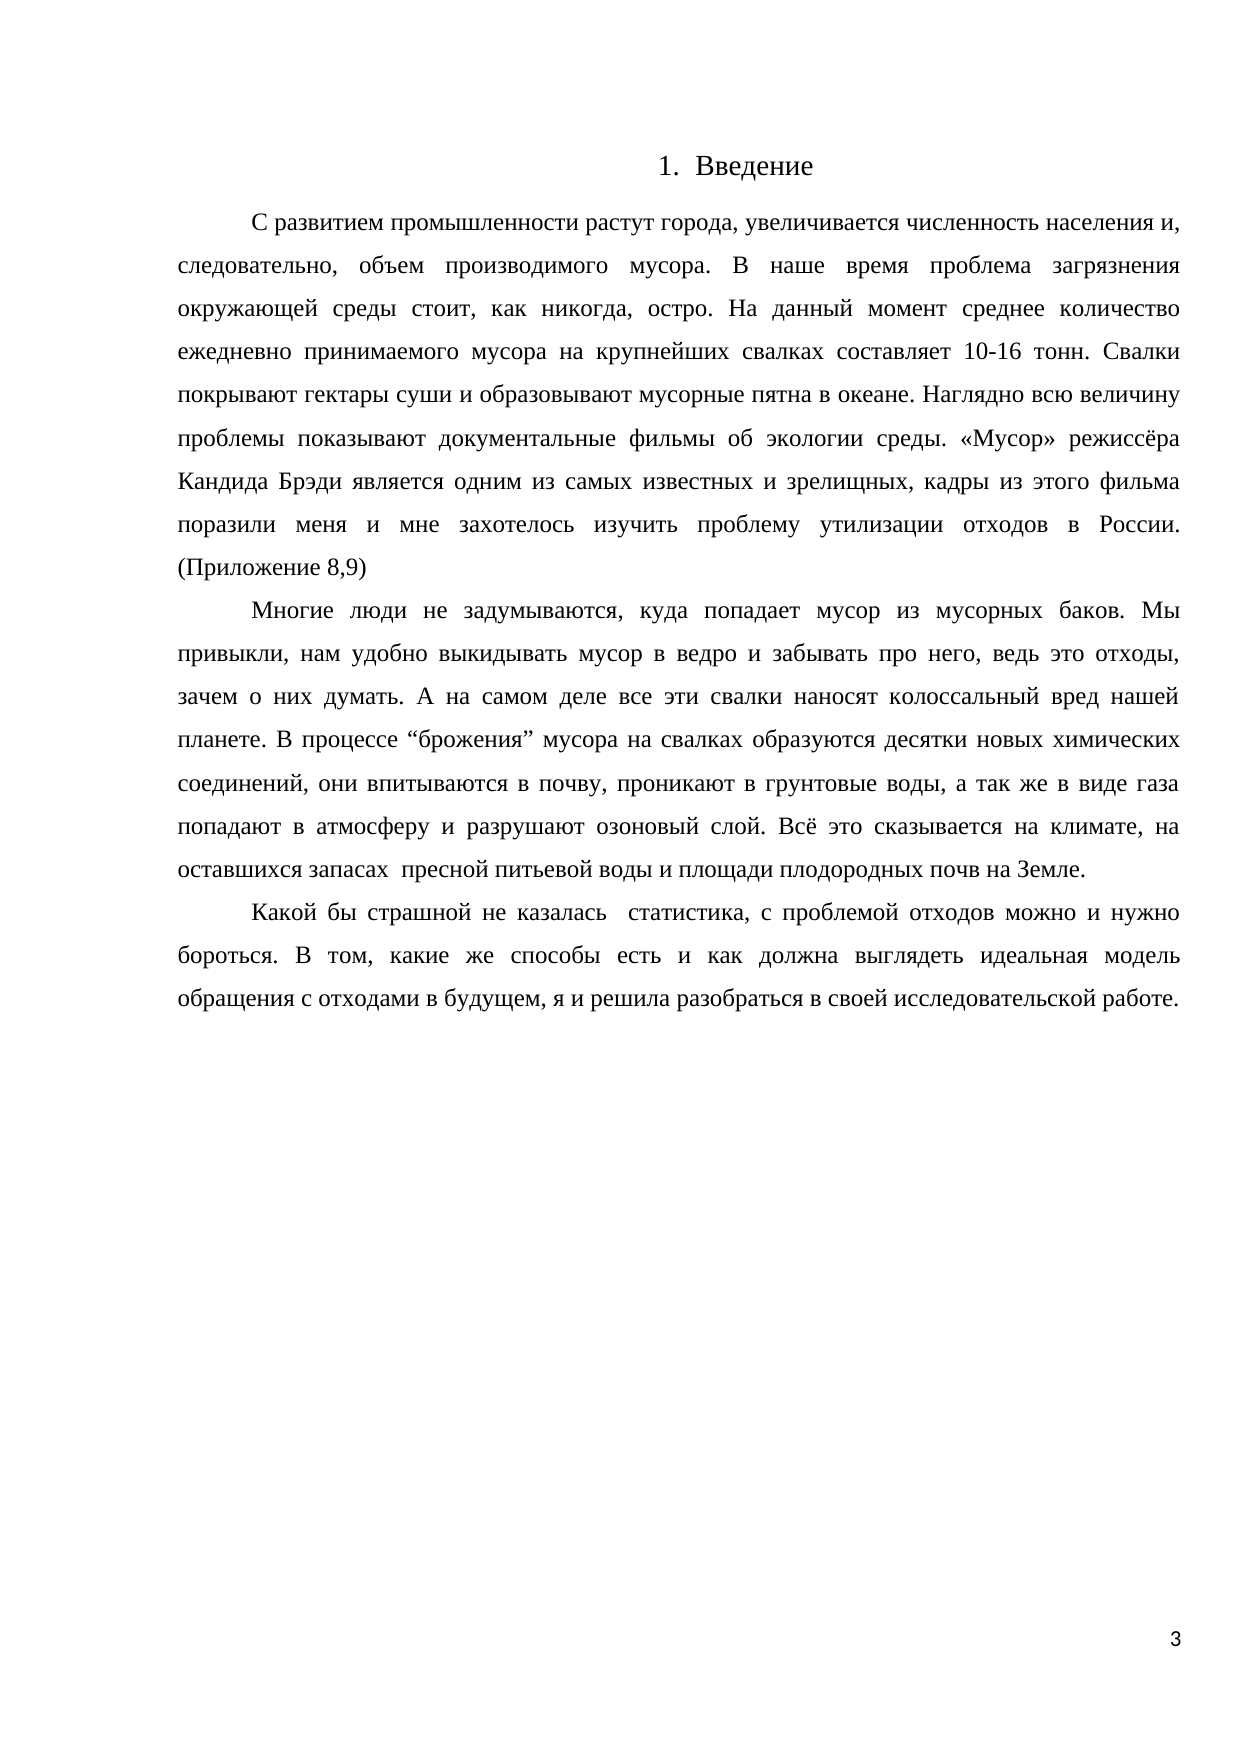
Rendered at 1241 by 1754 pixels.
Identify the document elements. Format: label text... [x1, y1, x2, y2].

text Многие люди не задумываются, куда попадает мусор из мусорных баков. Мы привыкли, нам удобно выкидывать мусор в ведро и забывать про него, ведь это отходы, зачем о них думать. А на самом деле все эти свалки наносят колоссальный вред нашей планете. В процессе “брожения” мусора на свалках образуются десятки новых химических соединений, они впитываются в почву, проникают в грунтовые воды, а так же в виде газа попадают в атмосферу и разрушают озоновый слой. Всё это сказывается на климате, на оставшихся запасах пресной питьевой воды и площади плодородных почв на Земле. [177, 595, 1181, 883]
list Введение [290, 148, 1181, 181]
text С развитием промышленности растут города, увеличивается численность населения и, следовательно, объем производимого мусора. В наше время проблема загрязнения окружающей среды стоит, как никогда, остро. На данный момент среднее количество ежедневно принимаемого мусора на крупнейших свалках составляет 10-16 тонн. Свалки покрывают гектары суши и образовывают мусорные пятна в океане. Наглядно всю величину проблемы показывают документальные фильмы об экологии среды. «Мусор» режиссёра Кандида Брэди является одним из самых известных и зрелищных, кадры из этого фильма поразили меня и мне захотелось изучить проблему утилизации отходов в России. (Приложение 8,9) [177, 207, 1181, 581]
text Какой бы страшной не казалась статистика, с проблемой отходов можно и нужно бороться. В том, какие же способы есть и как должна выглядеть идеальная модель обращения с отходами в будущем, я и решила разобраться в своей исследовательской работе. [177, 897, 1181, 1012]
